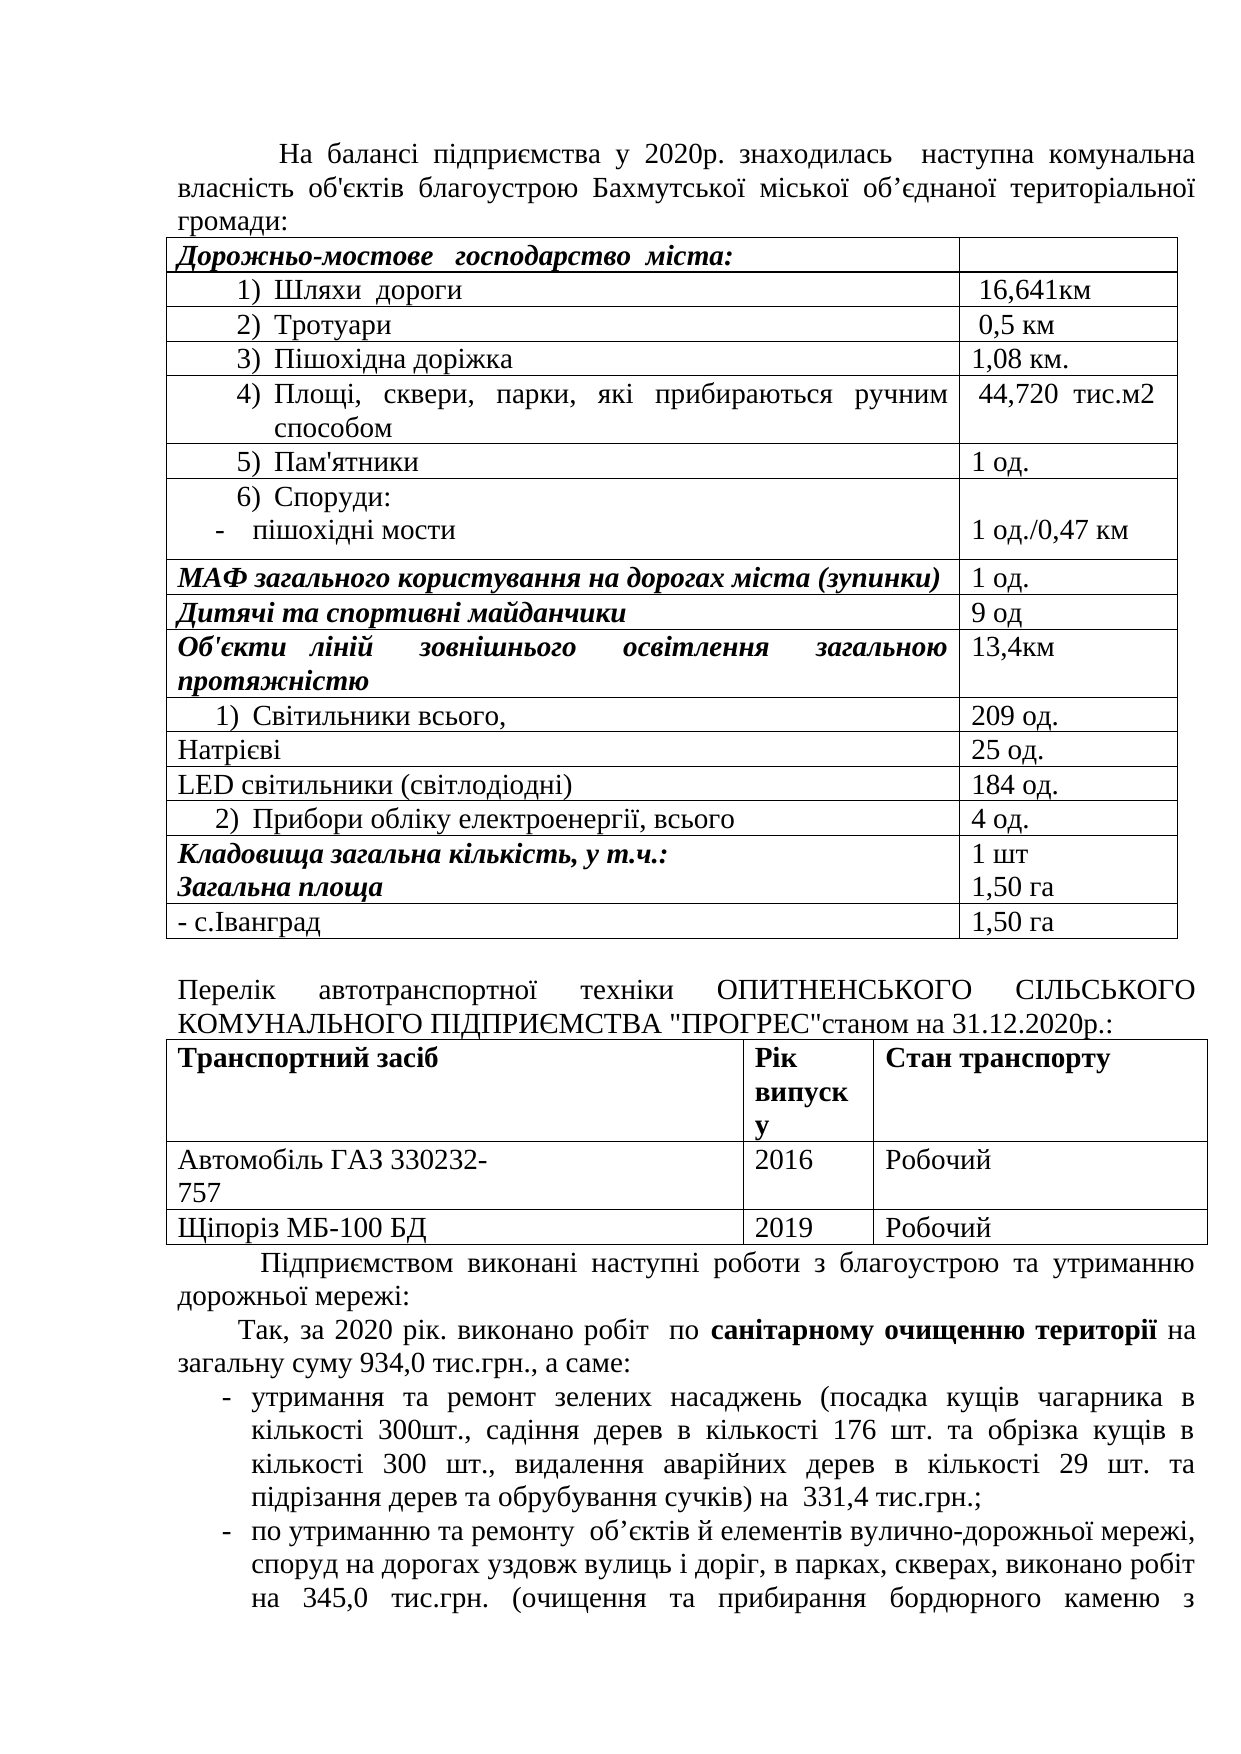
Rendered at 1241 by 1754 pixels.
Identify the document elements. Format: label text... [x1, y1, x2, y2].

text На балансі підприємства у 2020р. знаходилась наступна комунальна власність об'єктів благоустрою Бахмутської міської об’єднаної територіальної громади: [177, 136, 1196, 237]
table_cell Тротуари [167, 307, 959, 341]
table_cell 25 од. [960, 732, 1177, 766]
table_cell 4 од. [960, 801, 1177, 835]
table_cell 2019 [744, 1210, 873, 1244]
table_header Стан транспорту [874, 1040, 1207, 1141]
list утримання та ремонт зелених насаджень (посадка кущів чагарника в кількості 300шт., садіння дерев в кількості 176 шт. та обрізка кущів в кількості 300 шт., видалення аварійних дерев в кількості 29 шт. та підрізання дерев та обрубування сучків) на 331,4 тис.грн.; [222, 1379, 1196, 1513]
table_cell LED світильники (світлодіодні) [167, 767, 959, 800]
table_cell Площі, сквери, парки, які прибираються ручним способом [167, 376, 959, 443]
table_header Транспортний засіб [167, 1040, 743, 1141]
table_cell 184 од. [960, 767, 1177, 800]
table_cell Робочий [874, 1210, 1207, 1244]
table_cell 1,08 км. [960, 342, 1177, 375]
table_cell Об'єкти ліній зовнішнього освітлення загальною протяжністю [167, 630, 959, 697]
table_cell 1 шт 1,50 га [960, 836, 1177, 903]
table_cell Дитячі та спортивні майданчики [167, 595, 959, 628]
text Підприємством виконані наступні роботи з благоустрою та утриманню дорожньої мережі: [177, 1245, 1196, 1312]
table_cell Споруди: пішохідні мости [167, 479, 959, 559]
table_header Рік випуску [744, 1040, 873, 1141]
table_header Дорожньо-мостове господарство міста: [167, 238, 959, 271]
table_cell 44,720 тис.м2 [960, 376, 1177, 443]
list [222, 1513, 1196, 1614]
table_cell Пішохідна доріжка [167, 342, 959, 375]
table_cell 209 од. [960, 698, 1177, 731]
table_cell 1,50 га [960, 904, 1177, 938]
table_cell Робочий [874, 1142, 1207, 1209]
table_cell 0,5 км [960, 307, 1177, 341]
table_cell 2016 [744, 1142, 873, 1209]
table_cell Автомобіль ГАЗ 330232- 757 [167, 1142, 743, 1209]
text Перелік автотранспортної техніки ОПИТНЕНСЬКОГО СІЛЬСЬКОГО КОМУНАЛЬНОГО ПІДПРИЄМСТВА "ПРОГРЕС"станом на 31.12.2020р.: [177, 972, 1196, 1039]
table_cell 13,4км [960, 630, 1177, 697]
table_header [960, 238, 1177, 271]
table_cell 9 од [960, 595, 1177, 628]
table_cell Прибори обліку електроенергії, всього [167, 801, 959, 835]
table_cell Натрієві [167, 732, 959, 766]
table_cell 1 од./0,47 км [960, 479, 1177, 559]
table_cell Пам'ятники [167, 444, 959, 478]
table_cell Світильники всього, [167, 698, 959, 731]
table_cell МАФ загального користування на дорогах міста (зупинки) [167, 560, 959, 594]
table_cell Шляхи дороги [167, 273, 959, 306]
table_cell Кладовища загальна кількість, у т.ч.: Загальна площа [167, 836, 959, 903]
text Так, за 2020 рік. виконано робіт по санітарному очищенню території на загальну суму 934,0 тис.грн., а саме: [177, 1312, 1196, 1379]
table_cell - с.Іванград [167, 904, 959, 938]
table_cell Щіпоріз МБ-100 БД [167, 1210, 743, 1244]
table_cell 16,641км [960, 273, 1177, 306]
table_cell 1 од. [960, 560, 1177, 594]
table_cell 1 од. [960, 444, 1177, 478]
